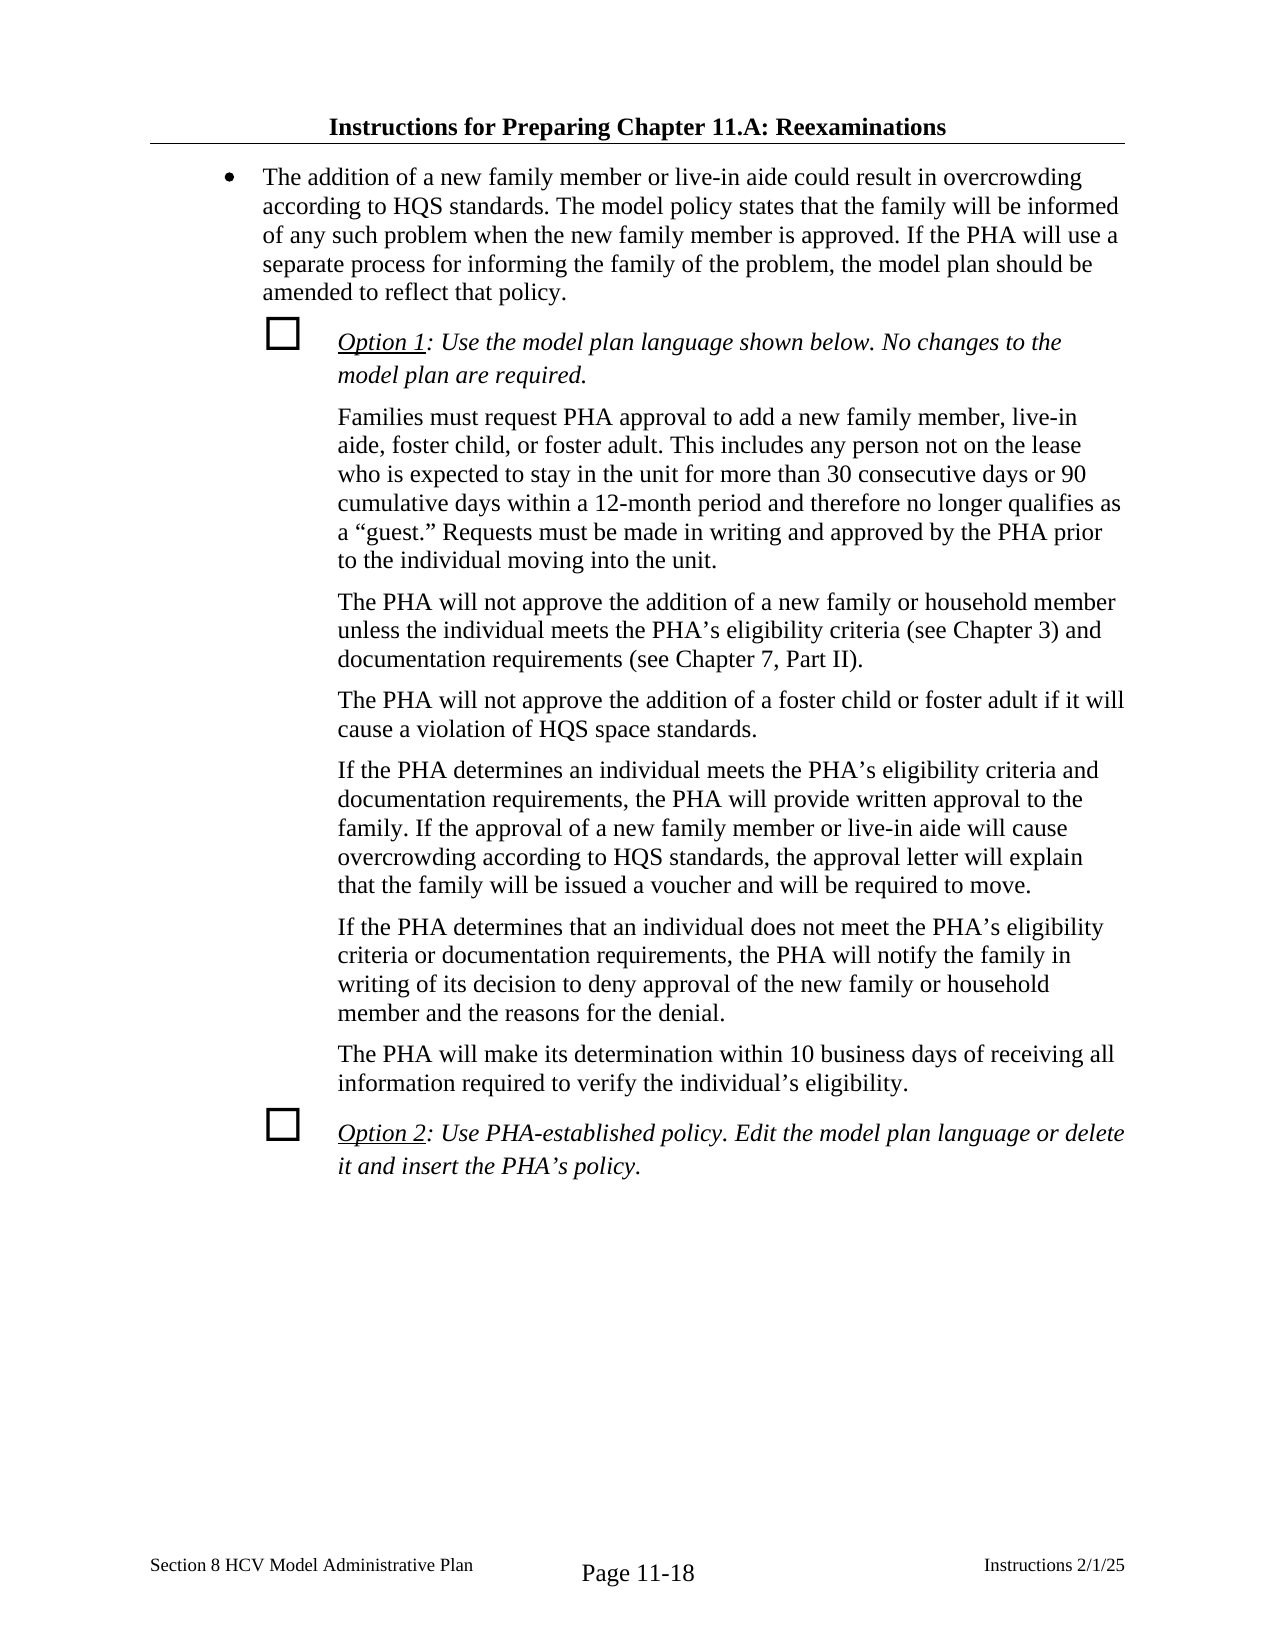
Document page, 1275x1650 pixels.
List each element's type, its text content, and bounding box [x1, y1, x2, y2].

list The addition of a new family member or live-in aide could result in overcrowding according to HQS standards. The model policy states that the family will be informed of any such problem when the new family member is approved. If the PHA will use a separate process for informing the family of the problem, the model plan should be amended to reflect that policy. [225, 162, 1125, 306]
text Option 1: Use the model plan language shown below. No changes to the model plan are required. [262, 319, 1125, 389]
text Option 2: Use PHA-established policy. Edit the model plan language or delete it and insert the PHA’s policy. [262, 1109, 1125, 1179]
text Families must request PHA approval to add a new family member, live-in aide, foster child, or foster adult. This includes any person not on the lease who is expected to stay in the unit for more than 30 consecutive days or 90 cumulative days within a 12-month period and therefore no longer qualifies as a “guest.” Requests must be made in writing and approved by the PHA prior to the individual moving into the unit. [337, 402, 1125, 574]
text If the PHA determines an individual meets the PHA’s eligibility criteria and documentation requirements, the PHA will provide written approval to the family. If the approval of a new family member or live-in aide will cause overcrowding according to HQS standards, the approval letter will explain that the family will be issued a voucher and will be required to move. [337, 755, 1125, 899]
text If the PHA determines that an individual does not meet the PHA’s eligibility criteria or documentation requirements, the PHA will notify the family in writing of its decision to deny approval of the new family or household member and the reasons for the denial. [337, 912, 1125, 1027]
text The PHA will not approve the addition of a foster child or foster adult if it will cause a violation of HQS space standards. [337, 685, 1125, 743]
text The PHA will not approve the addition of a new family or household member unless the individual meets the PHA’s eligibility criteria (see Chapter 3) and documentation requirements (see Chapter 7, Part II). [337, 587, 1125, 673]
text The PHA will make its determination within 10 business days of receiving all information required to verify the individual’s eligibility. [337, 1039, 1125, 1097]
